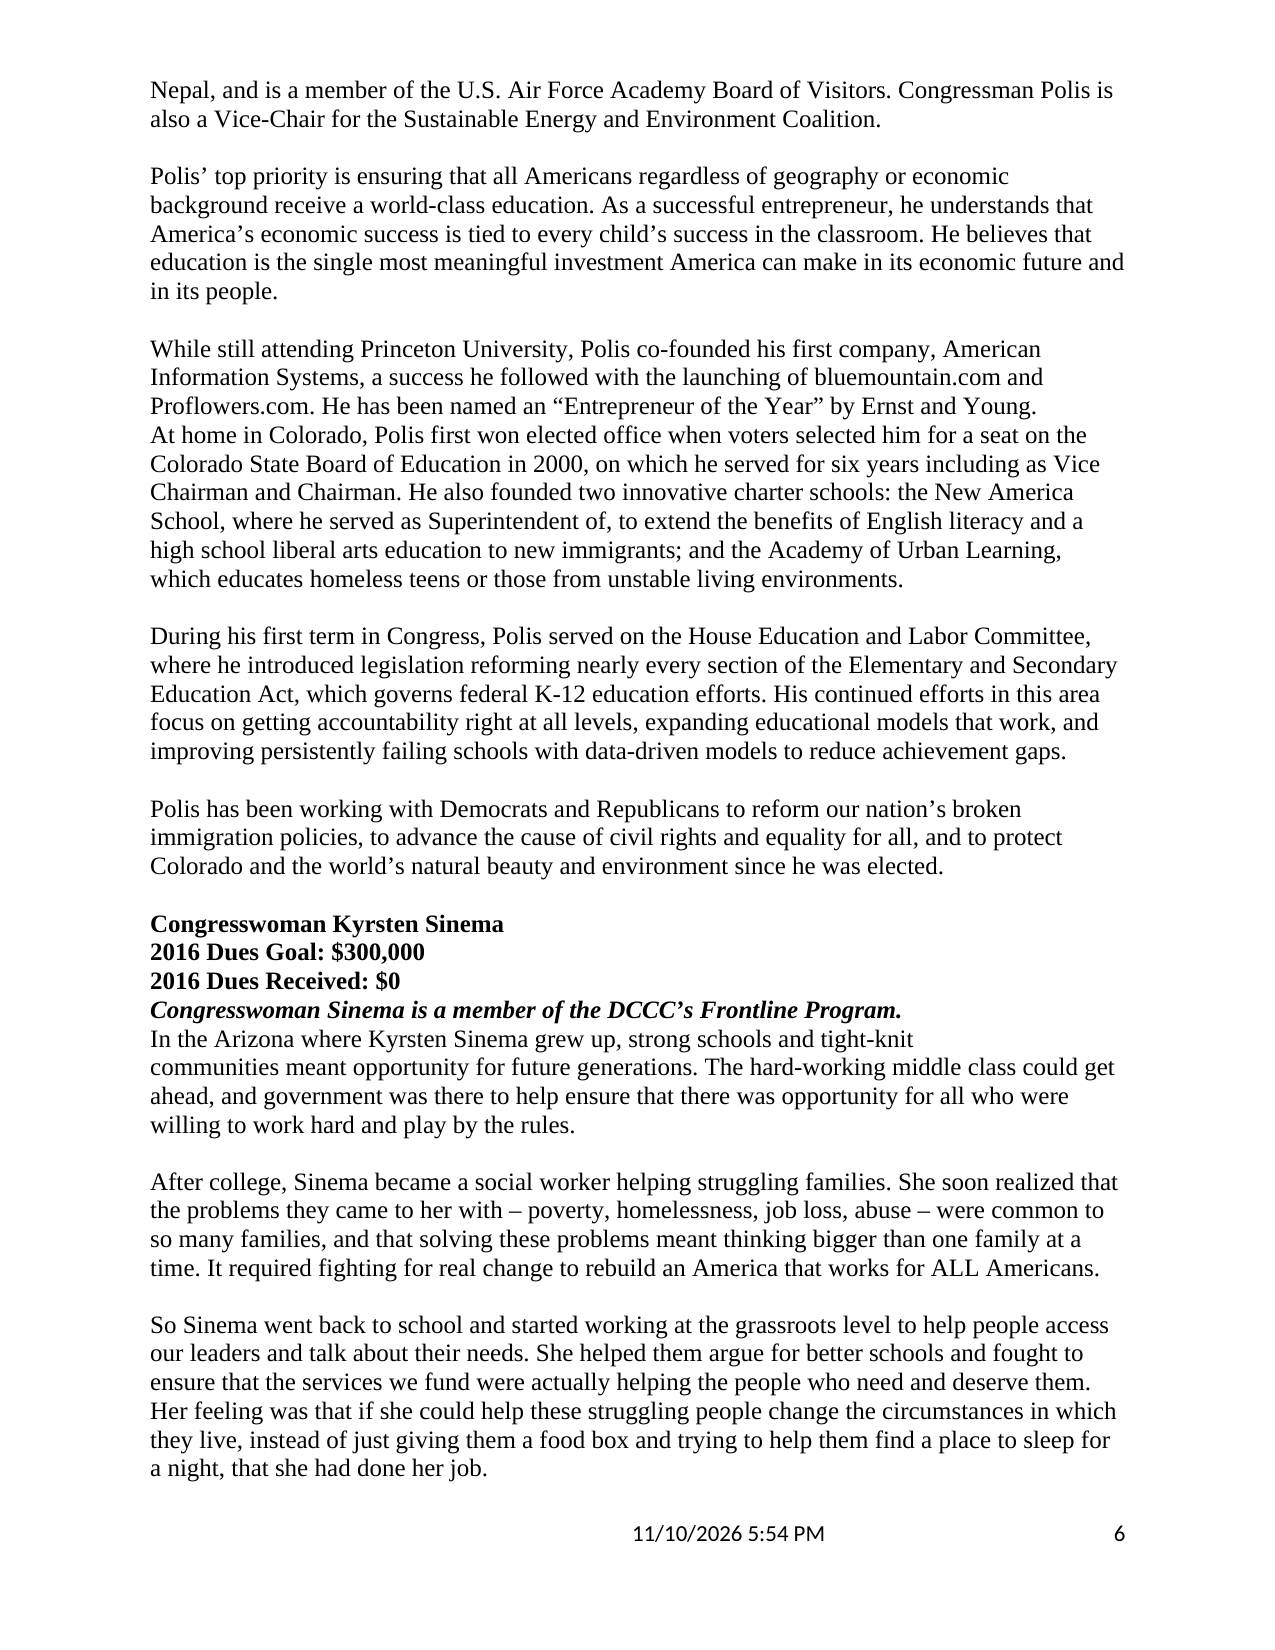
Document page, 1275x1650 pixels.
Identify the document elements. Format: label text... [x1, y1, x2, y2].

text At home in Colorado, Polis first won elected office when voters selected him for a seat on the [150, 420, 1125, 449]
text Polis has been working with Democrats and Republicans to reform our nation’s broken immigration policies, to advance the cause of civil rights and equality for all, and to protect Colorado and the world’s natural beauty and environment since he was elected. [150, 794, 1125, 880]
text 2016 Dues Received: $0 [150, 966, 1125, 995]
text 2016 Dues Goal: $300,000 [150, 937, 1125, 966]
text So Sinema went back to school and started working at the grassroots level to help people access our leaders and talk about their needs. She helped them argue for better schools and fought to ensure that the services we fund were actually helping the people who need and deserve them. Her feeling was that if she could help these struggling people change the circumstances in which they live, instead of just giving them a food box and trying to help them find a place to sleep for a night, that she had done her job. [150, 1310, 1125, 1482]
text Nepal, and is a member of the U.S. Air Force Academy Board of Visitors. Congressman Polis is also a Vice-Chair for the Sustainable Energy and Environment Coalition. [150, 75, 1125, 132]
text Proflowers.com. He has been named an “Entrepreneur of the Year” by Ernst and Young. [150, 391, 1125, 420]
text communities meant opportunity for future generations. The hard-working middle class could get ahead, and government was there to help ensure that there was opportunity for all who were willing to work hard and play by the rules. [150, 1052, 1125, 1139]
text Colorado State Board of Education in 2000, on which he served for six years including as Vice Chairman and Chairman. He also founded two innovative charter schools: the New America [150, 449, 1125, 506]
text During his first term in Congress, Polis served on the House Education and Labor Committee, where he introduced legislation reforming nearly every section of the Elementary and Secondary Education Act, which governs federal K-12 education efforts. His continued efforts in this area focus on getting accountability right at all levels, expanding educational models that work, and improving persistently failing schools with data-driven models to reduce achievement gaps. [150, 621, 1125, 765]
text Congresswoman Kyrsten Sinema [150, 909, 1125, 937]
text Information Systems, a success he followed with the launching of bluemountain.com and [150, 362, 1125, 391]
text America’s economic success is tied to every child’s success in the classroom. He believes that education is the single most meaningful investment America can make in its economic future and in its people. [150, 219, 1125, 305]
text While still attending Princeton University, Polis co-founded his first company, American [150, 334, 1125, 362]
text In the Arizona where Kyrsten Sinema grew up, strong schools and tight-knit [150, 1024, 1125, 1052]
text Congresswoman Sinema is a member of the DCCC’s Frontline Program. [150, 995, 1125, 1024]
text Polis’ top priority is ensuring that all Americans regardless of geography or economic background receive a world-class education. As a successful entrepreneur, he understands that [150, 161, 1125, 219]
text School, where he served as Superintendent of, to extend the benefits of English literacy and a high school liberal arts education to new immigrants; and the Academy of Urban Learning, which educates homeless teens or those from unstable living environments. [150, 506, 1125, 592]
text After college, Sinema became a social worker helping struggling families. She soon realized that the problems they came to her with – poverty, homelessness, job loss, abuse – were common to so many families, and that solving these problems meant thinking bigger than one family at a time. It required fighting for real change to rebuild an America that works for ALL Americans. [150, 1167, 1125, 1282]
